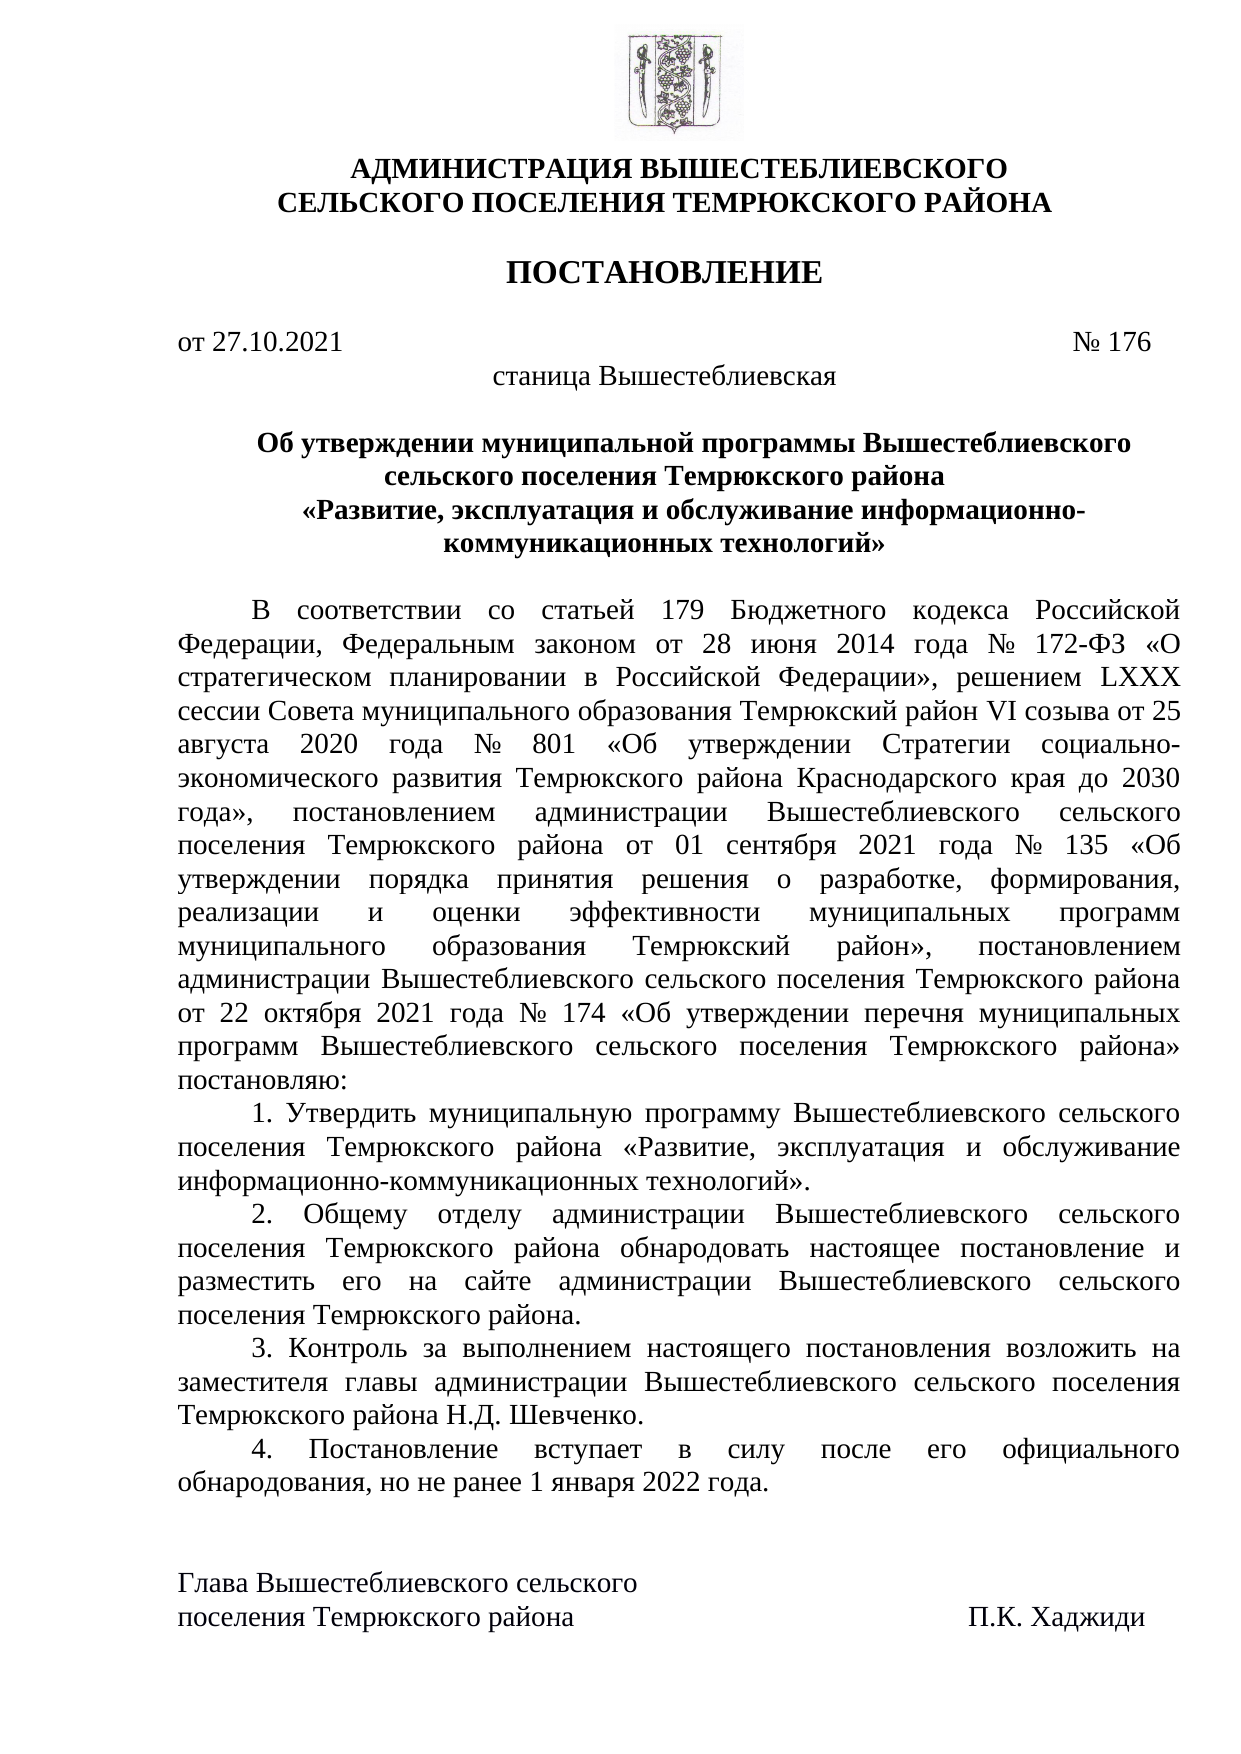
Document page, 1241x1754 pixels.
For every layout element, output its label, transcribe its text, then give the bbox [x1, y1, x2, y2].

text В соответствии со статьей 179 Бюджетного кодекса Российской Федерации, Федеральным законом от 28 июня 2014 года № 172-ФЗ «О стратегическом планировании в Российской Федерации», решением LXXX сессии Совета муниципального образования Темрюкский район VI созыва от 25 августа 2020 года № 801 «Об утверждении Стратегии социально-экономического развития Темрюкского района Краснодарского края до 2030 года», постановлением администрации Вышестеблиевского сельского поселения Темрюкского района от 01 сентября 2021 года № 135 «Об утверждении порядка принятия решения о разработке, формирования, реализации и оценки эффективности муниципальных программ муниципального образования Темрюкский район», постановлением администрации Вышестеблиевского сельского поселения Темрюкского района от 22 октября 2021 года № 174 «Об утверждении перечня муниципальных программ Вышестеблиевского сельского поселения Темрюкского района» постановляю: [177, 928, 1181, 1096]
text станица Вышестеблиевская [177, 358, 1152, 391]
text поселения Темрюкского района П.К. Хаджиди [177, 1599, 1152, 1632]
text Глава Вышестеблиевского сельского [177, 1565, 1152, 1599]
text «Развитие, эксплуатация и обслуживание информационно-коммуникационных технологий» [177, 492, 1152, 559]
text 4. Постановление вступает в силу после его официального обнародования, но не ранее 1 января 2022 года. [177, 1431, 1181, 1498]
text 2. Общему отделу администрации Вышестеблиевского сельского поселения Темрюкского района обнародовать настоящее постановление и разместить его на сайте администрации Вышестеблиевского сельского поселения Темрюкского района. [177, 1196, 1181, 1330]
text АДМИНИСТРАЦИЯ ВЫШЕСТЕБЛИЕВСКОГО [177, 152, 1181, 185]
text СЕЛЬСКОГО ПОСЕЛЕНИЯ ТЕМРЮКСКОГО РАЙОНА [177, 185, 1152, 219]
text ПОСТАНОВЛЕНИЕ [177, 252, 1152, 291]
text 1. Утвердить муниципальную программу Вышестеблиевского сельского поселения Темрюкского района «Развитие, эксплуатация и обслуживание информационно-коммуникационных технологий». [177, 1096, 1181, 1196]
text Об утверждении муниципальной программы Вышестеблиевского сельского поселения Темрюкского района [177, 425, 1152, 492]
text 3. Контроль за выполнением настоящего постановления возложить на заместителя главы администрации Вышестеблиевского сельского поселения Темрюкского района Н.Д. Шевченко. [177, 1330, 1181, 1431]
text от 27.10.2021 № 176 [177, 324, 1152, 358]
picture [614, 24, 744, 141]
text В соответствии со статьей 179 Бюджетного кодекса Российской Федерации, Федеральным законом от 28 июня 2014 года № 172-ФЗ «О стратегическом планировании в Российской Федерации», решением LXXX сессии Совета муниципального образования Темрюкский район VI созыва от 25 августа 2020 года № 801 «Об утверждении Стратегии социально-экономического развития Темрюкского района Краснодарского края до 2030 года», постановлением администрации Вышестеблиевского сельского поселения Темрюкского района от 01 сентября 2021 года № 135 «Об утверждении порядка принятия решения о разработке, формирования, реализации и оценки эффективности муниципальных программ муниципального образования Темрюкский район», постановлением администрации Вышестеблиевского сельского поселения Темрюкского района от 22 октября 2021 года № 174 «Об утверждении перечня муниципальных программ Вышестеблиевского сельского поселения Темрюкского района» постановляю: [177, 592, 1181, 861]
